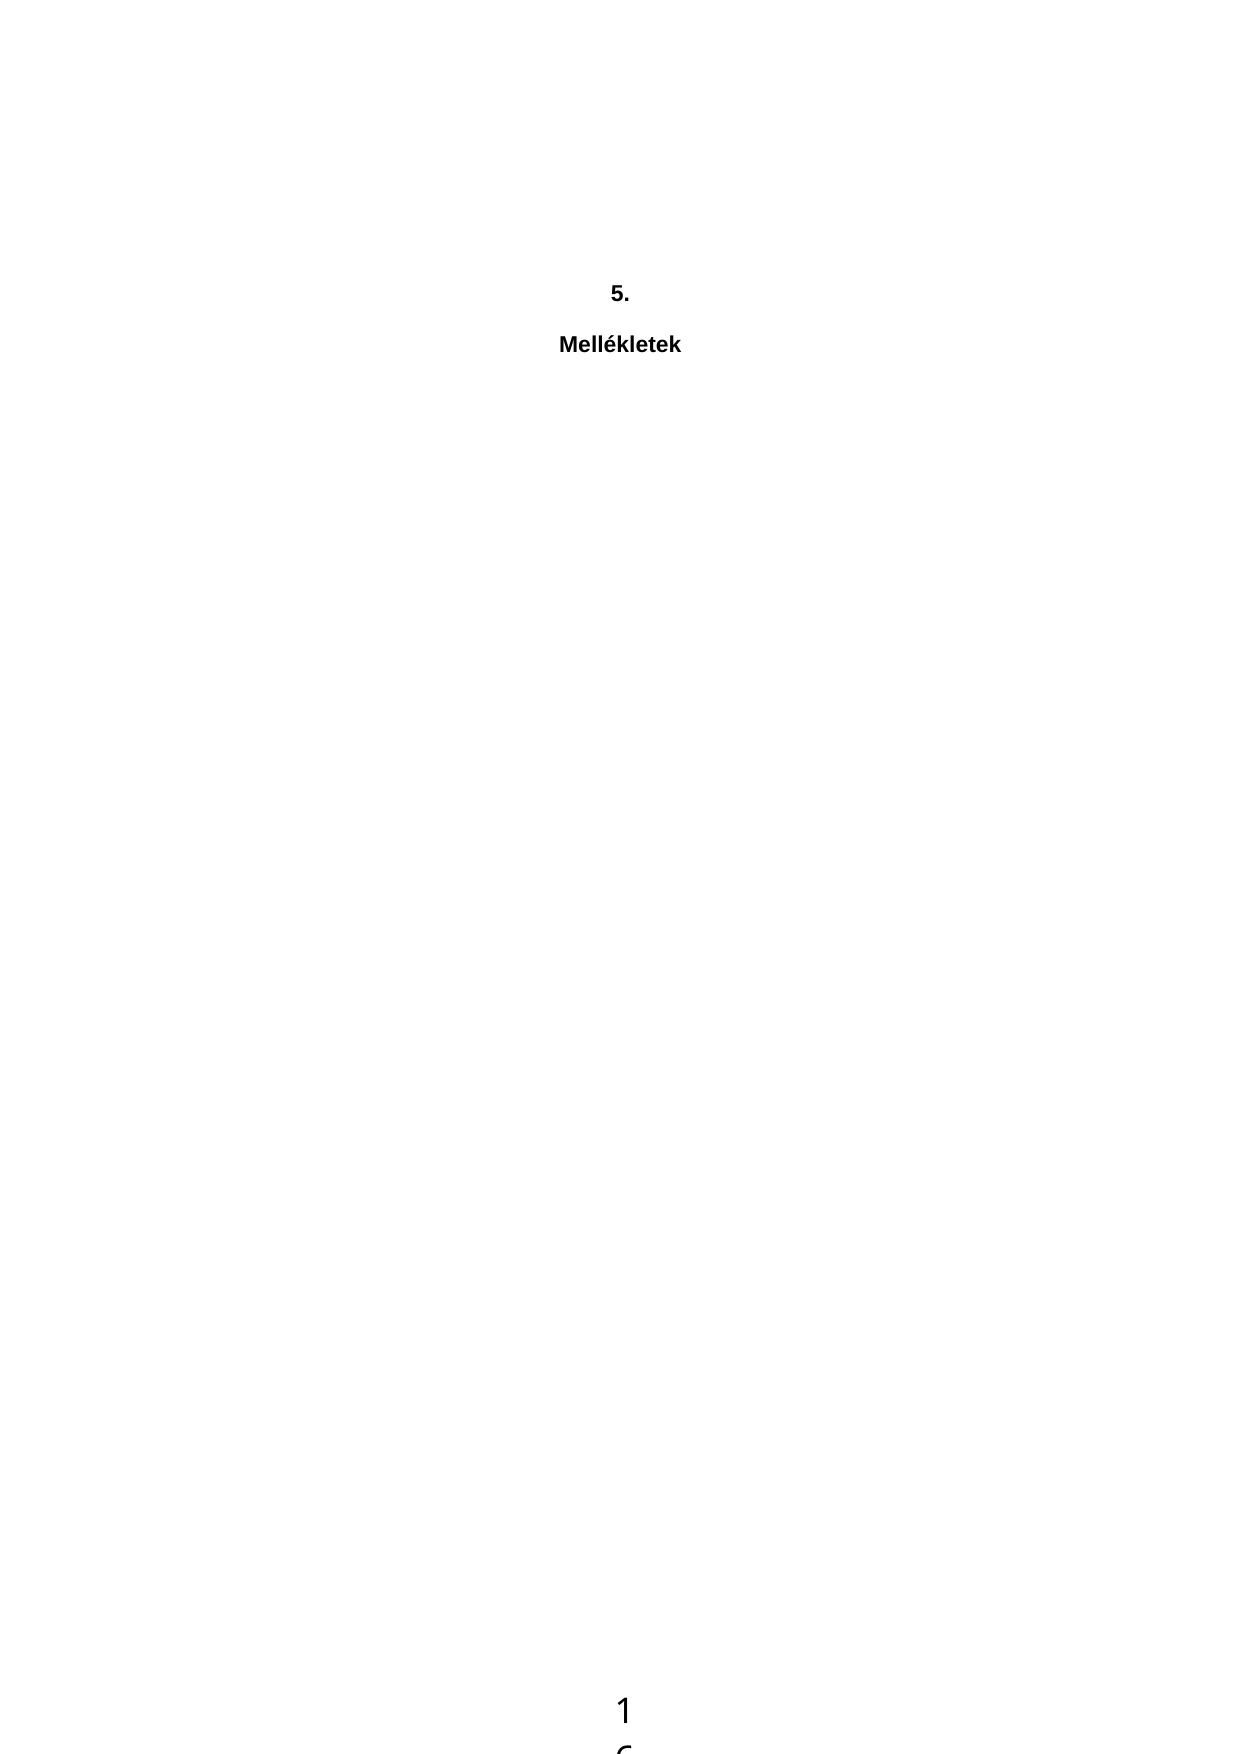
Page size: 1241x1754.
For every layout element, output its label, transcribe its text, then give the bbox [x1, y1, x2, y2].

text Mellékletek [148, 331, 1093, 357]
text 5. [148, 279, 1093, 306]
